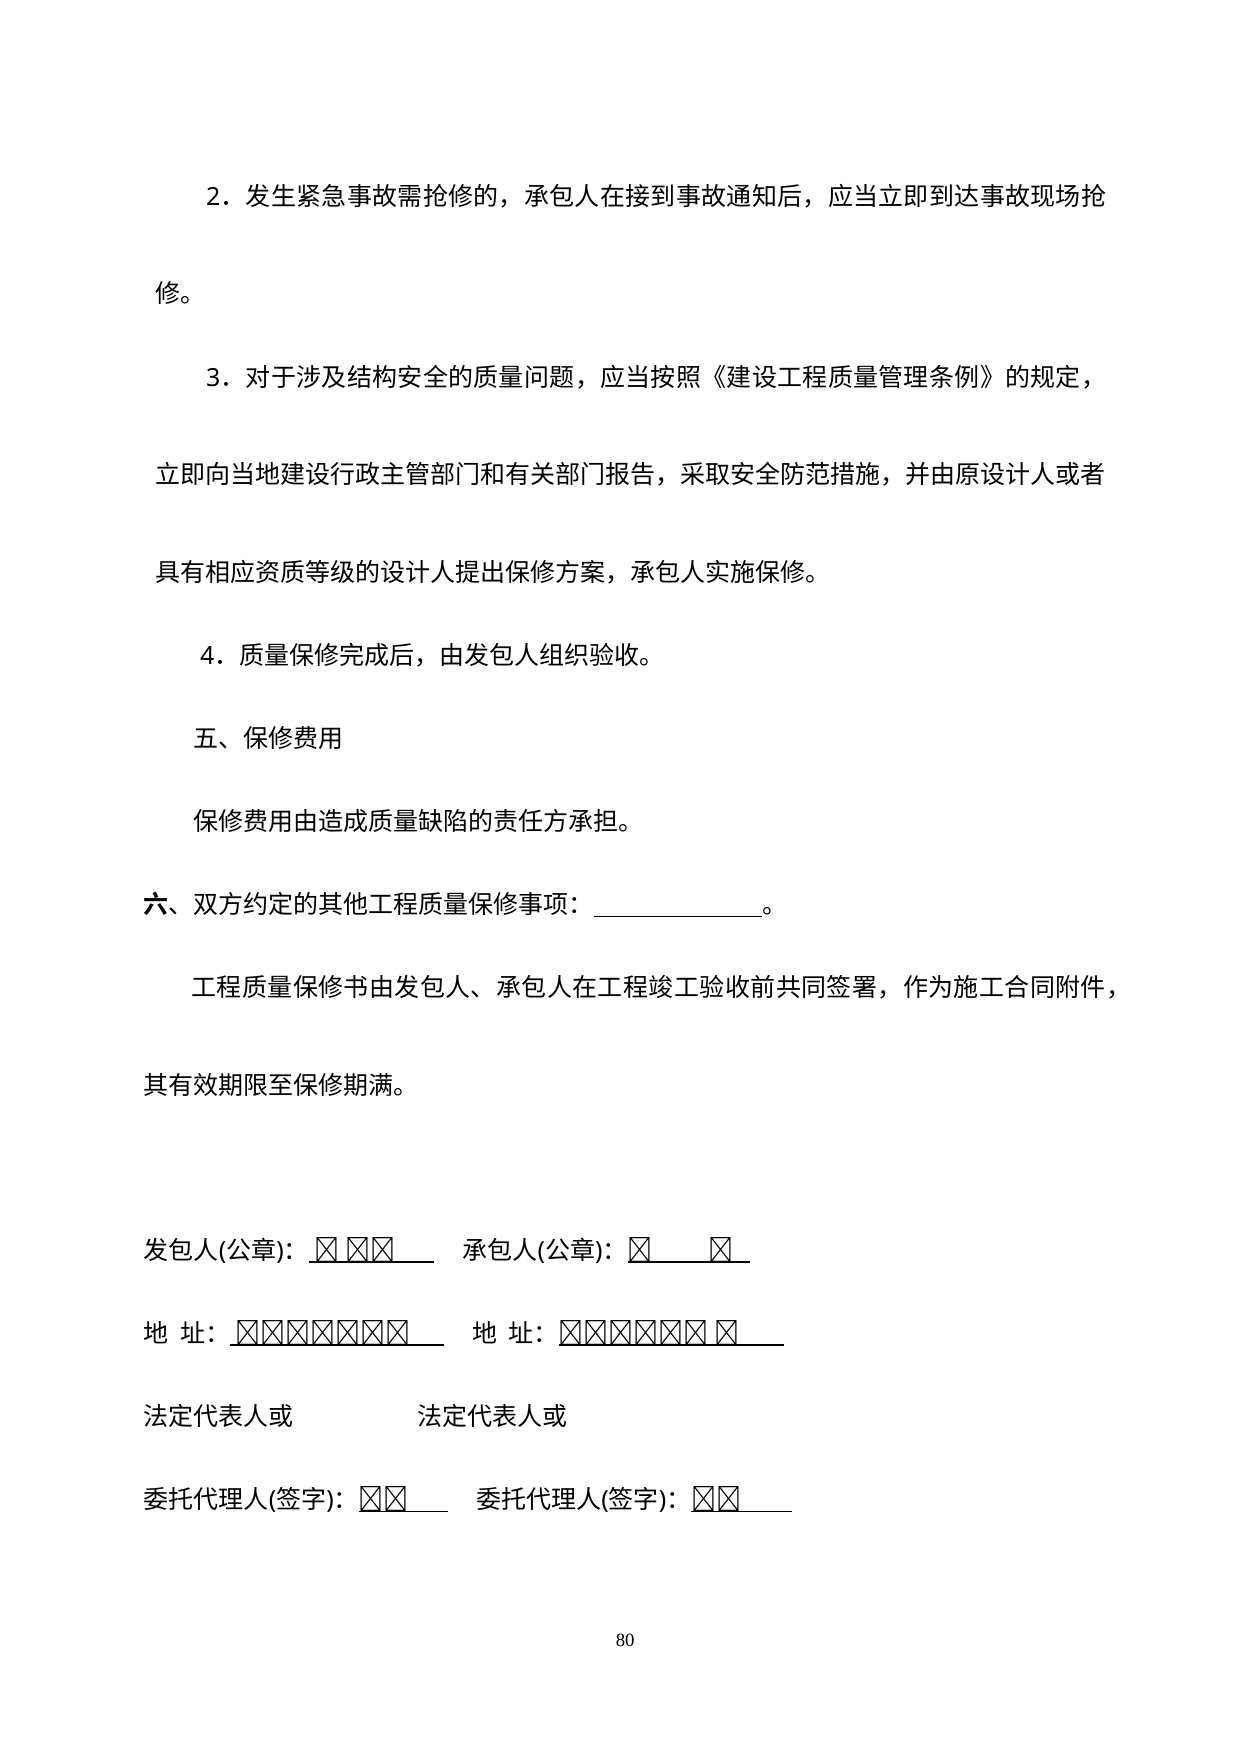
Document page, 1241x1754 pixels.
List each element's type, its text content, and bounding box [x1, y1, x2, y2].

text 工程质量保修书由发包人、承包人在工程竣工验收前共同签署，作为施工合同附件，其有效期限至保修期满。 [144, 953, 1106, 1116]
text 五、保修费用 [144, 704, 1106, 769]
text 地 址：  地 址：  [144, 1299, 1106, 1364]
text 六、双方约定的其他工程质量保修事项： 。 [144, 870, 1106, 935]
text 发包人(公章)：   承包人(公章)：  [144, 1216, 1106, 1281]
text 保修费用由造成质量缺陷的责任方承担。 [144, 787, 1106, 852]
text 4．质量保修完成后，由发包人组织验收。 [187, 621, 1106, 686]
text 法定代表人或 法定代表人或 [144, 1382, 1106, 1447]
text 委托代理人(签字)： 委托代理人(签字)： [144, 1465, 1106, 1530]
text 3．对于涉及结构安全的质量问题，应当按照《建设工程质量管理条例》的规定，立即向当地建设行政主管部门和有关部门报告，采取安全防范措施，并由原设计人或者具有相应资质等级的设计人提出保修方案，承包人实施保修。 [155, 343, 1106, 603]
text 2．发生紧急事故需抢修的，承包人在接到事故通知后，应当立即到达事故现场抢修。 [155, 162, 1106, 324]
